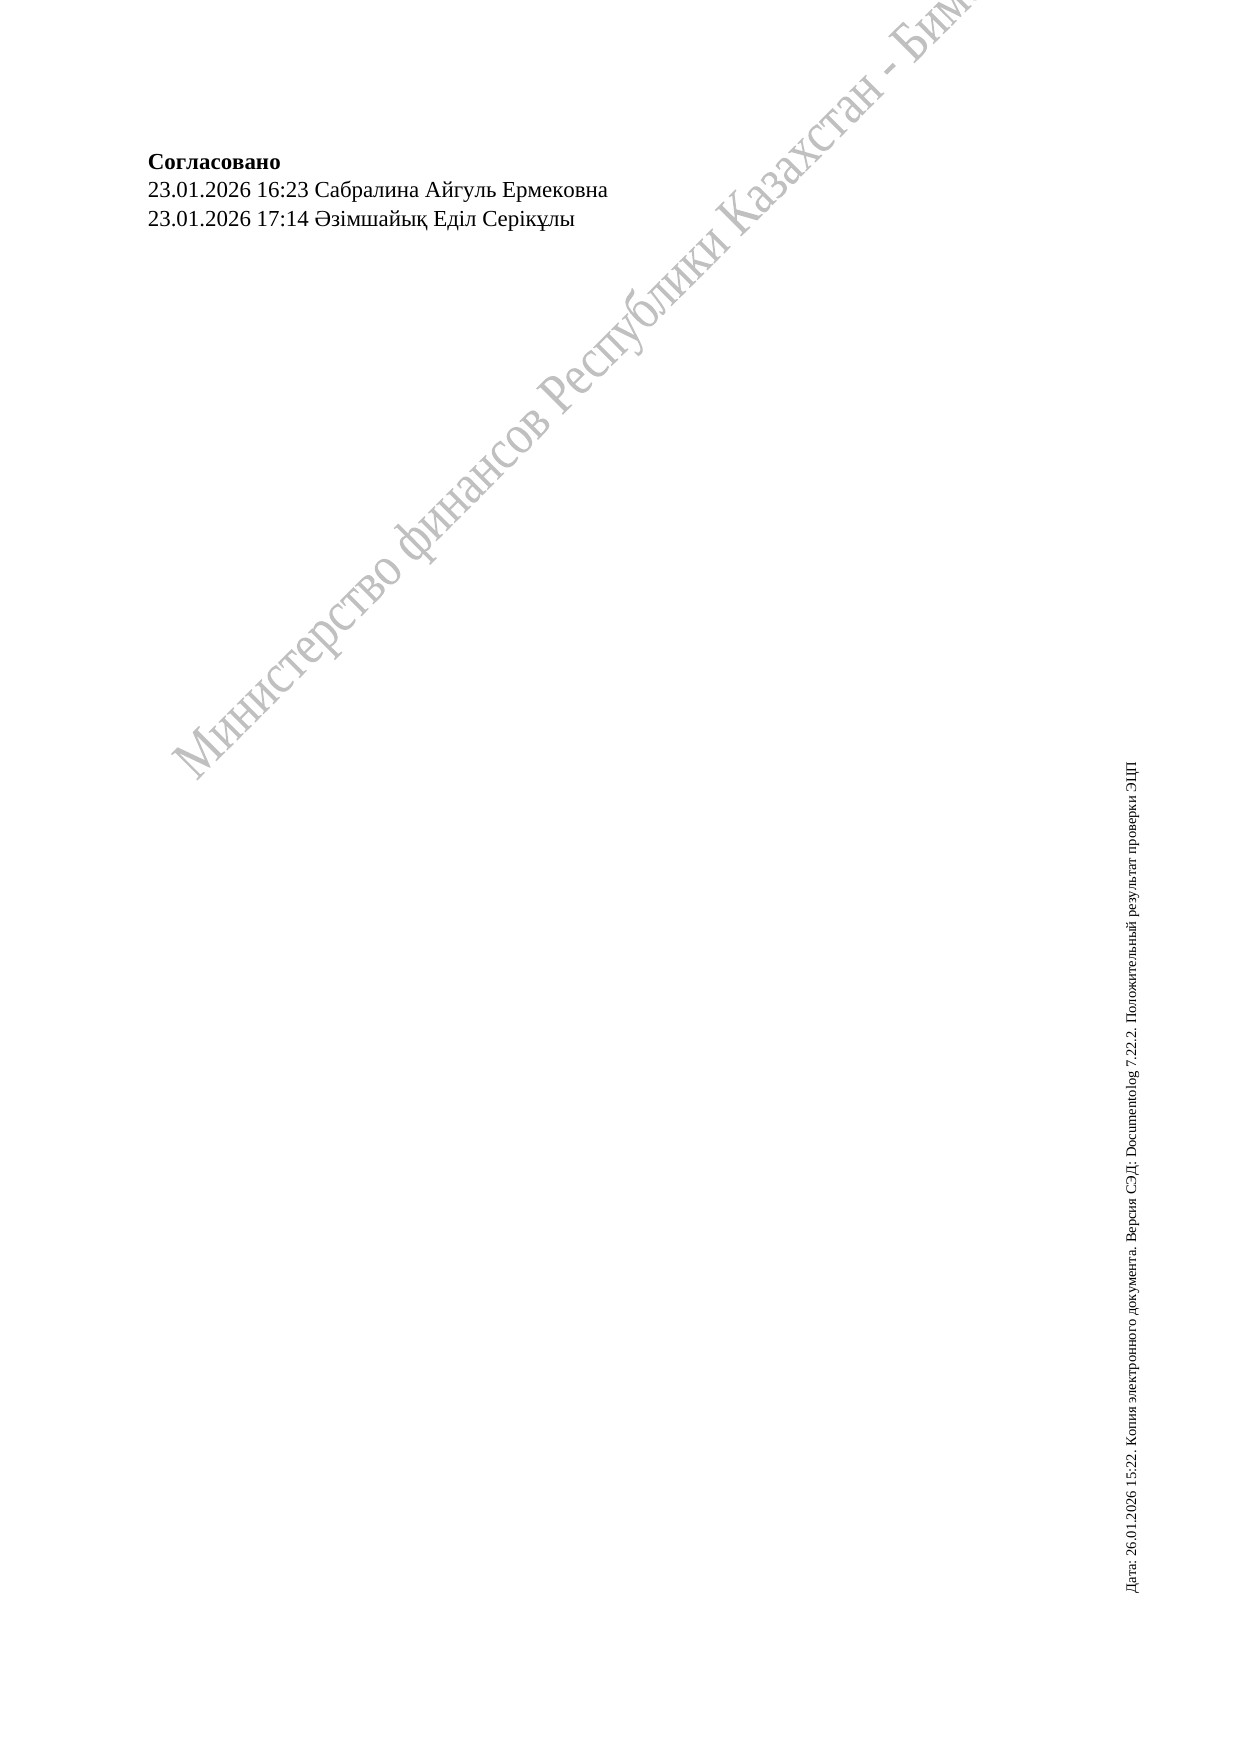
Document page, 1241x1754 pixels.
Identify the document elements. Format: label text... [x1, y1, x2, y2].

text Согласовано [148, 148, 1152, 174]
text 23.01.2026 16:23 Сабралина Айгуль Ермековна [148, 176, 1152, 202]
text 23.01.2026 17:14 Әзімшайық Еділ Серікұлы [148, 204, 1152, 231]
